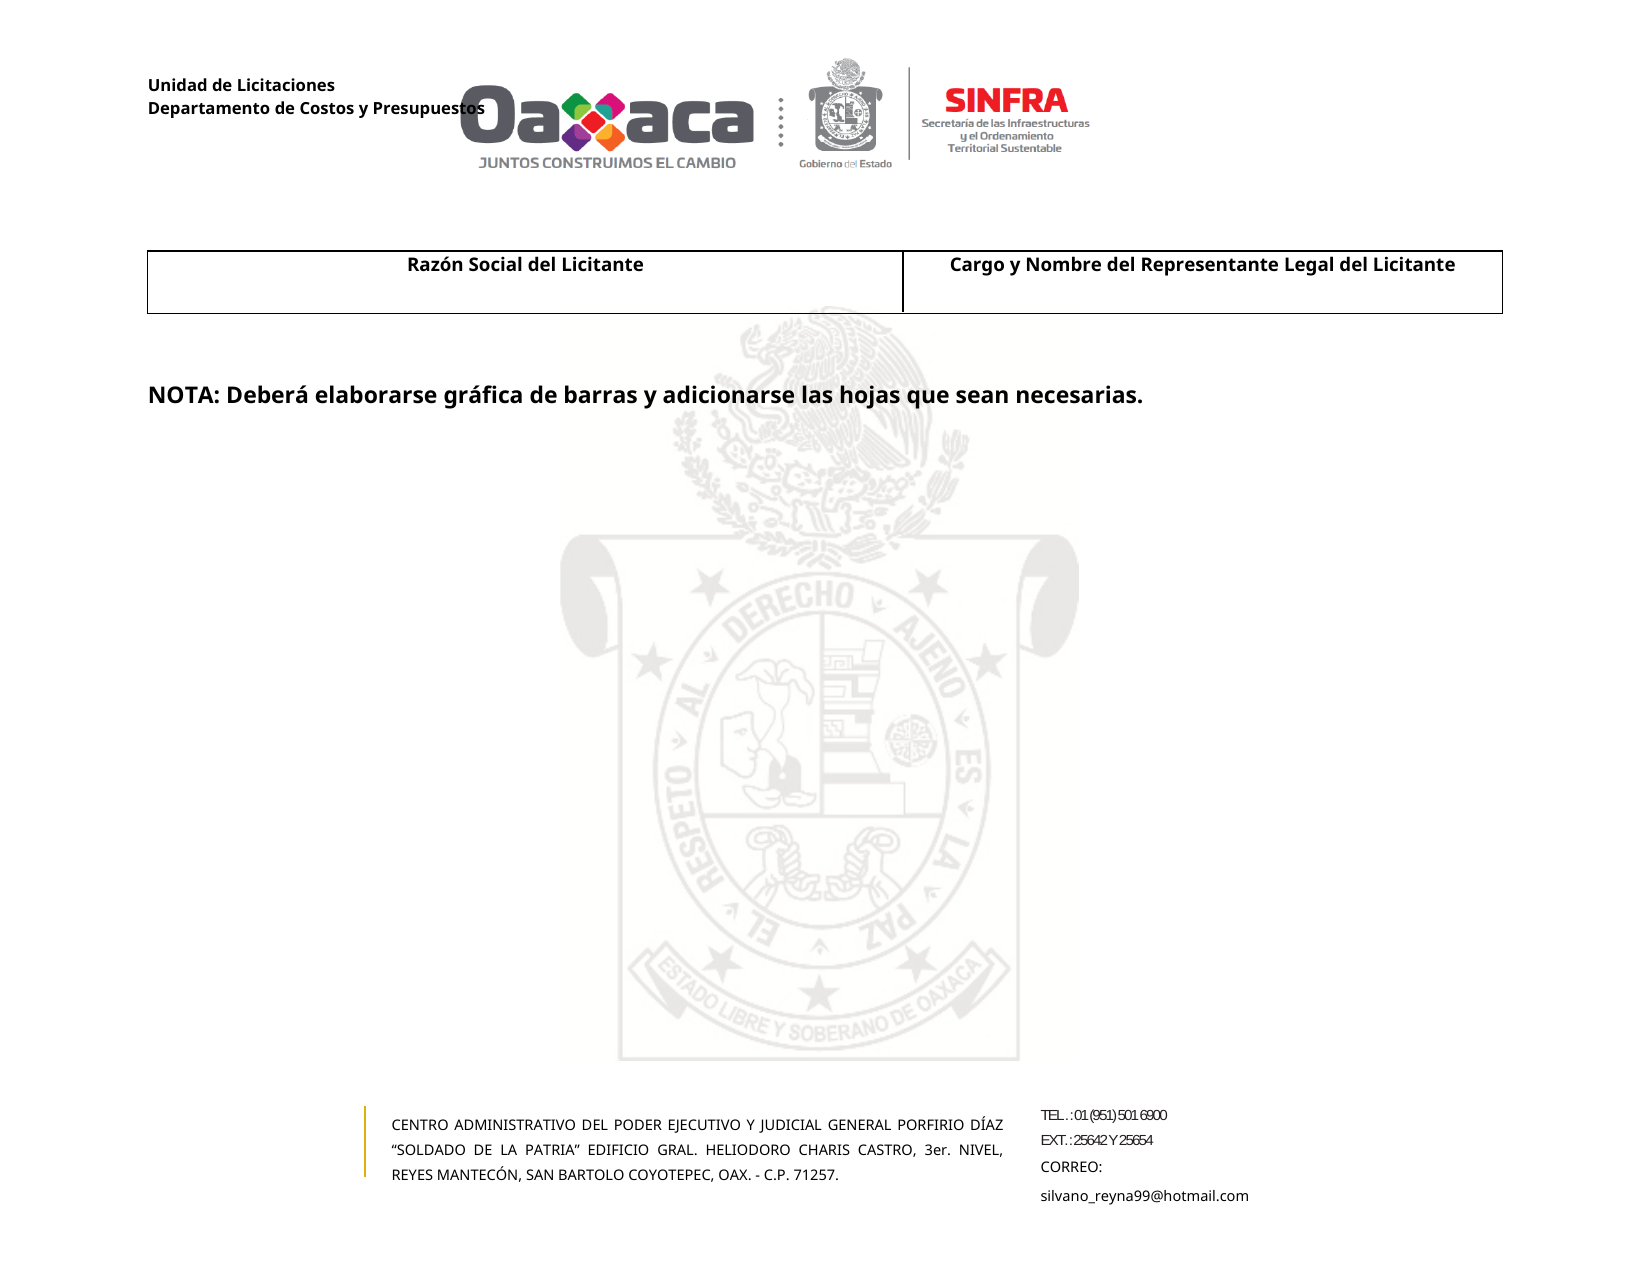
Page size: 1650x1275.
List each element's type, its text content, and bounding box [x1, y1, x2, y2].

picture [559, 314, 1079, 379]
table_cell Cargo y Nombre del Representante Legal del Licitante [904, 252, 1502, 312]
picture [559, 411, 1079, 1061]
table_cell Razón Social del Licitante [148, 252, 902, 312]
picture [420, 49, 1122, 178]
text NOTA: Deberá elaborarse gráfica de barras y adicionarse las hojas que sean necesarias. [148, 379, 1502, 411]
